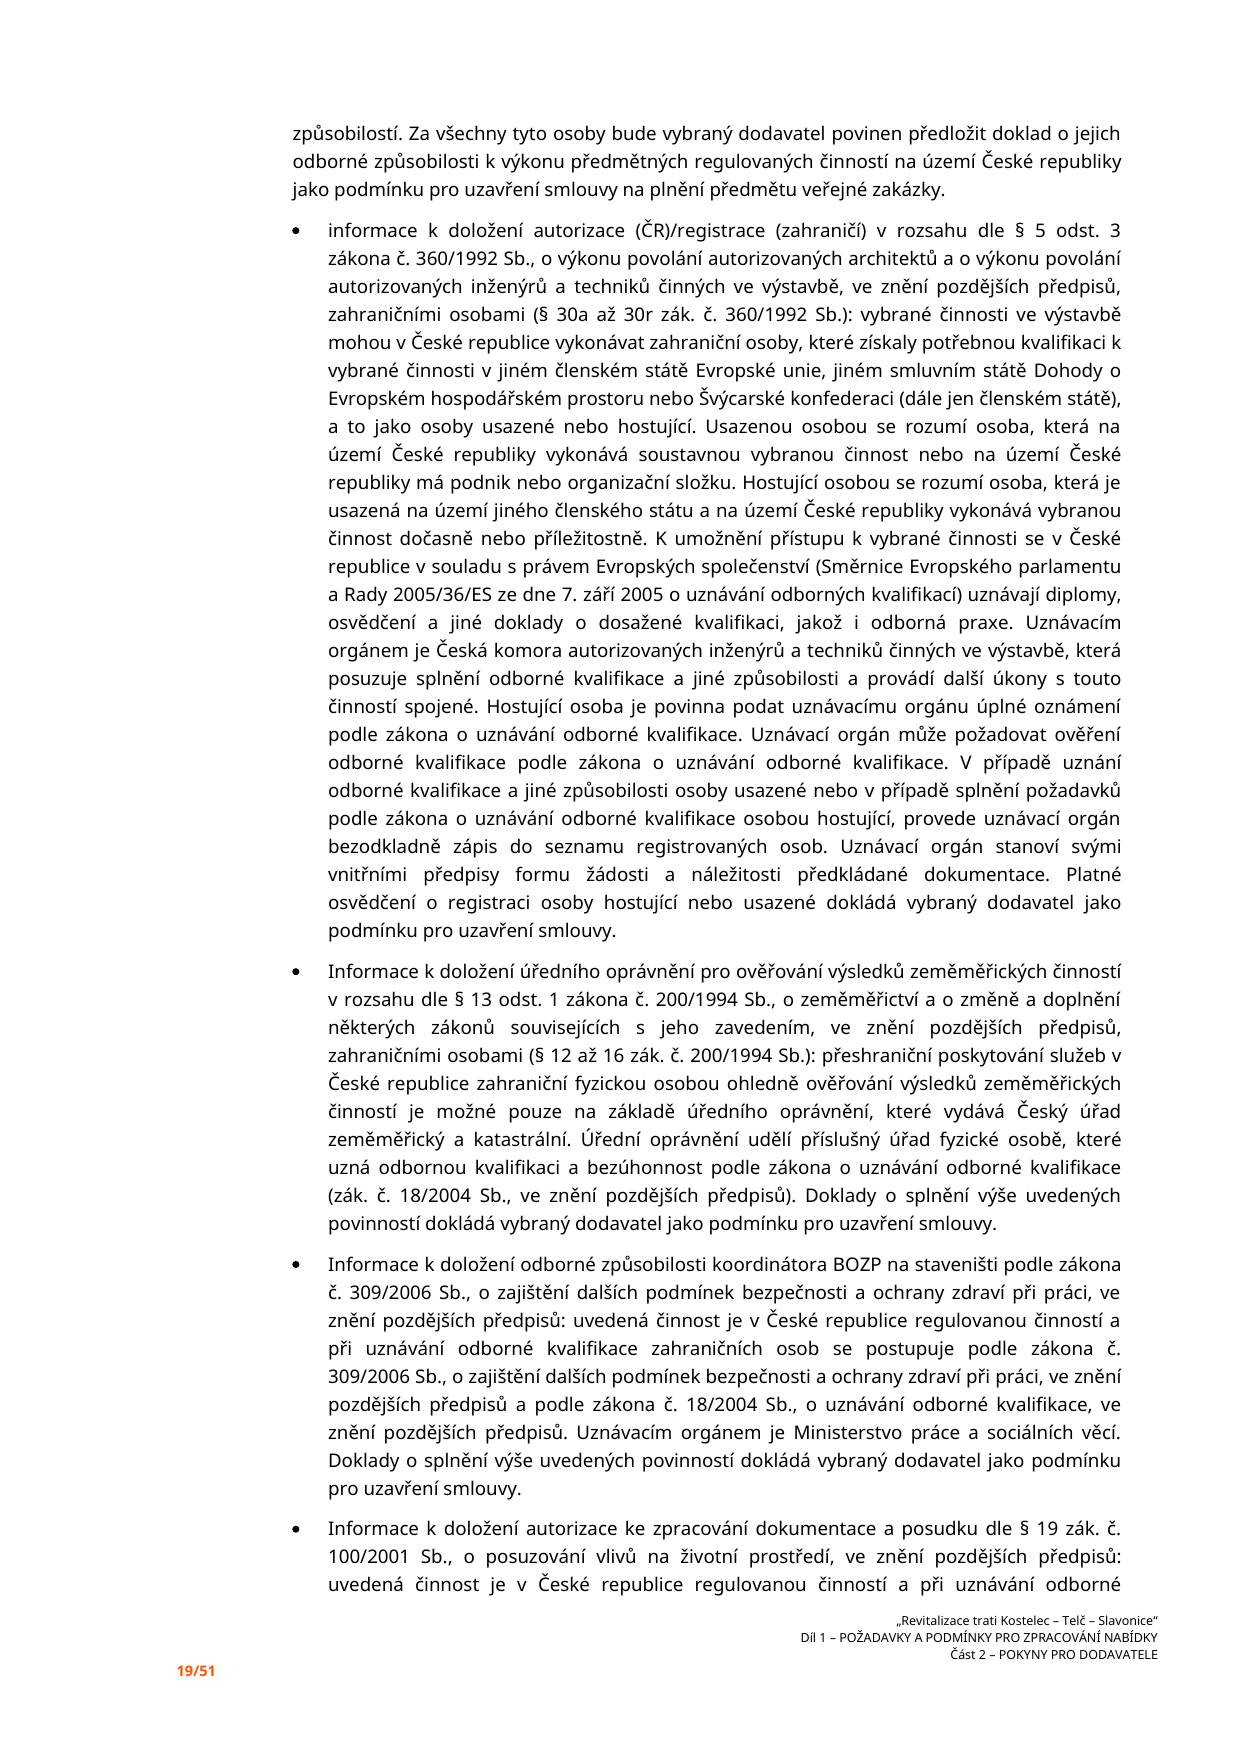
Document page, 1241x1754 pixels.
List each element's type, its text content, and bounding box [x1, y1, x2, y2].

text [292, 1516, 1122, 1597]
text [292, 121, 1122, 202]
text Informace k doložení odborné způsobilosti koordinátora BOZP na staveništi podle zákona č. 309/2006 Sb., o zajištění dalších podmínek bezpečnosti a ochrany zdraví při práci, ve znění pozdějších předpisů: uvedená činnost je v České republice regulovanou činností a při uznávání odborné kvalifikace zahraničních osob se postupuje podle zákona č. 309/2006 Sb., o zajištění dalších podmínek bezpečnosti a ochrany zdraví při práci, ve znění pozdějších předpisů a podle zákona č. 18/2004 Sb., o uznávání odborné kvalifikace, ve znění pozdějších předpisů. Uznávacím orgánem je Ministerstvo práce a sociálních věcí. Doklady o splnění výše uvedených povinností dokládá vybraný dodavatel jako podmínku pro uzavření smlouvy. [292, 1251, 1122, 1501]
text Informace k doložení úředního oprávnění pro ověřování výsledků zeměměřických činností v rozsahu dle § 13 odst. 1 zákona č. 200/1994 Sb., o zeměměřictví a o změně a doplnění některých zákonů souvisejících s jeho zavedením, ve znění pozdějších předpisů, zahraničními osobami (§ 12 až 16 zák. č. 200/1994 Sb.): přeshraniční poskytování služeb v České republice zahraniční fyzickou osobou ohledně ověřování výsledků zeměměřických činností je možné pouze na základě úředního oprávnění, které vydává Český úřad zeměměřický a katastrální. Úřední oprávnění udělí příslušný úřad fyzické osobě, které uzná odbornou kvalifikaci a bezúhonnost podle zákona o uznávání odborné kvalifikace (zák. č. 18/2004 Sb., ve znění pozdějších předpisů). Doklady o splnění výše uvedených povinností dokládá vybraný dodavatel jako podmínku pro uzavření smlouvy. [292, 958, 1122, 1236]
text informace k doložení autorizace (ČR)/registrace (zahraničí) v rozsahu dle § 5 odst. 3 zákona č. 360/1992 Sb., o výkonu povolání autorizovaných architektů a o výkonu povolání autorizovaných inženýrů a techniků činných ve výstavbě, ve znění pozdějších předpisů, zahraničními osobami (§ 30a až 30r zák. č. 360/1992 Sb.): vybrané činnosti ve výstavbě mohou v České republice vykonávat zahraniční osoby, které získaly potřebnou kvalifikaci k vybrané činnosti v jiném členském státě Evropské unie, jiném smluvním státě Dohody o Evropském hospodářském prostoru nebo Švýcarské konfederaci (dále jen členském státě), a to jako osoby usazené nebo hostující. Usazenou osobou se rozumí osoba, která na území České republiky vykonává soustavnou vybranou činnost nebo na území České republiky má podnik nebo organizační složku. Hostující osobou se rozumí osoba, která je usazená na území jiného členského státu a na území České republiky vykonává vybranou činnost dočasně nebo příležitostně. K umožnění přístupu k vybrané činnosti se v České republice v souladu s právem Evropských společenství (Směrnice Evropského parlamentu a Rady 2005/36/ES ze dne 7. září 2005 o uznávání odborných kvalifikací) uznávají diplomy, osvědčení a jiné doklady o dosažené kvalifikaci, jakož i odborná praxe. Uznávacím orgánem je Česká komora autorizovaných inženýrů a techniků činných ve výstavbě, která posuzuje splnění odborné kvalifikace a jiné způsobilosti a provádí další úkony s touto činností spojené. Hostující osoba je povinna podat uznávacímu orgánu úplné oznámení podle zákona o uznávání odborné kvalifikace. Uznávací orgán může požadovat ověření odborné kvalifikace podle zákona o uznávání odborné kvalifikace. V případě uznání odborné kvalifikace a jiné způsobilosti osoby usazené nebo v případě splnění požadavků podle zákona o uznávání odborné kvalifikace osobou hostující, provede uznávací orgán bezodkladně zápis do seznamu registrovaných osob. Uznávací orgán stanoví svými vnitřními předpisy formu žádosti a náležitosti předkládané dokumentace. Platné osvědčení o registraci osoby hostující nebo usazené dokládá vybraný dodavatel jako podmínku pro uzavření smlouvy. [292, 217, 1122, 943]
